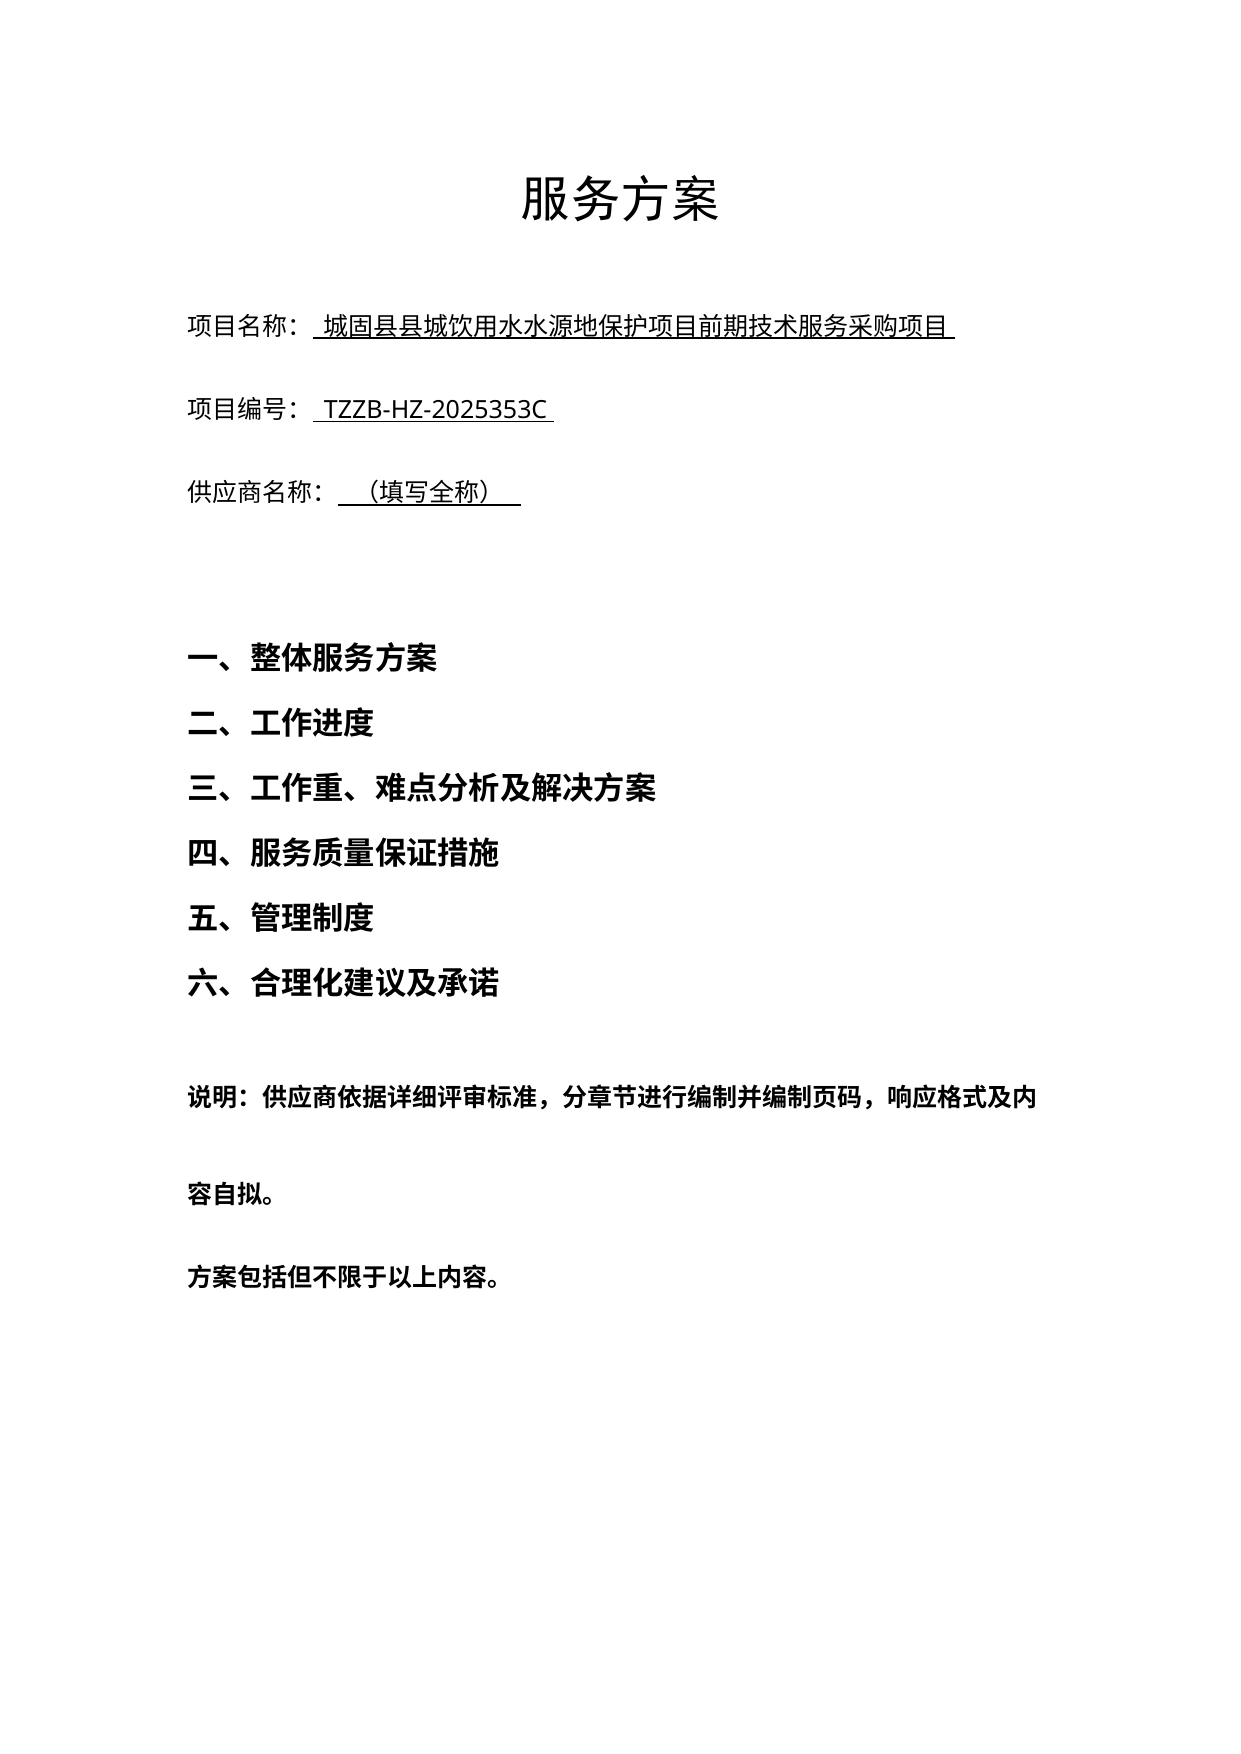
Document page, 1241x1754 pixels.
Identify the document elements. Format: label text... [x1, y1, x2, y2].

text 说明：供应商依据详细评审标准，分章节进行编制并编制页码，响应格式及内容自拟。 [187, 1063, 1053, 1225]
list 一、整体服务方案 [187, 623, 1053, 688]
list 五、管理制度 [187, 883, 1053, 948]
text 项目编号： TZZB-HZ-2025353C [187, 375, 1053, 440]
text 供应商名称： （填写全称） [187, 458, 1053, 523]
list 三、工作重、难点分析及解决方案 [187, 753, 1053, 818]
list 二、工作进度 [187, 688, 1053, 753]
list 四、服务质量保证措施 [187, 818, 1053, 883]
text 项目名称： 城固县县城饮用水水源地保护项目前期技术服务采购项目 [187, 292, 1053, 357]
list 六、合理化建议及承诺 [187, 948, 1053, 1013]
text 服务方案 [187, 162, 1053, 227]
text 方案包括但不限于以上内容。 [187, 1243, 1053, 1308]
